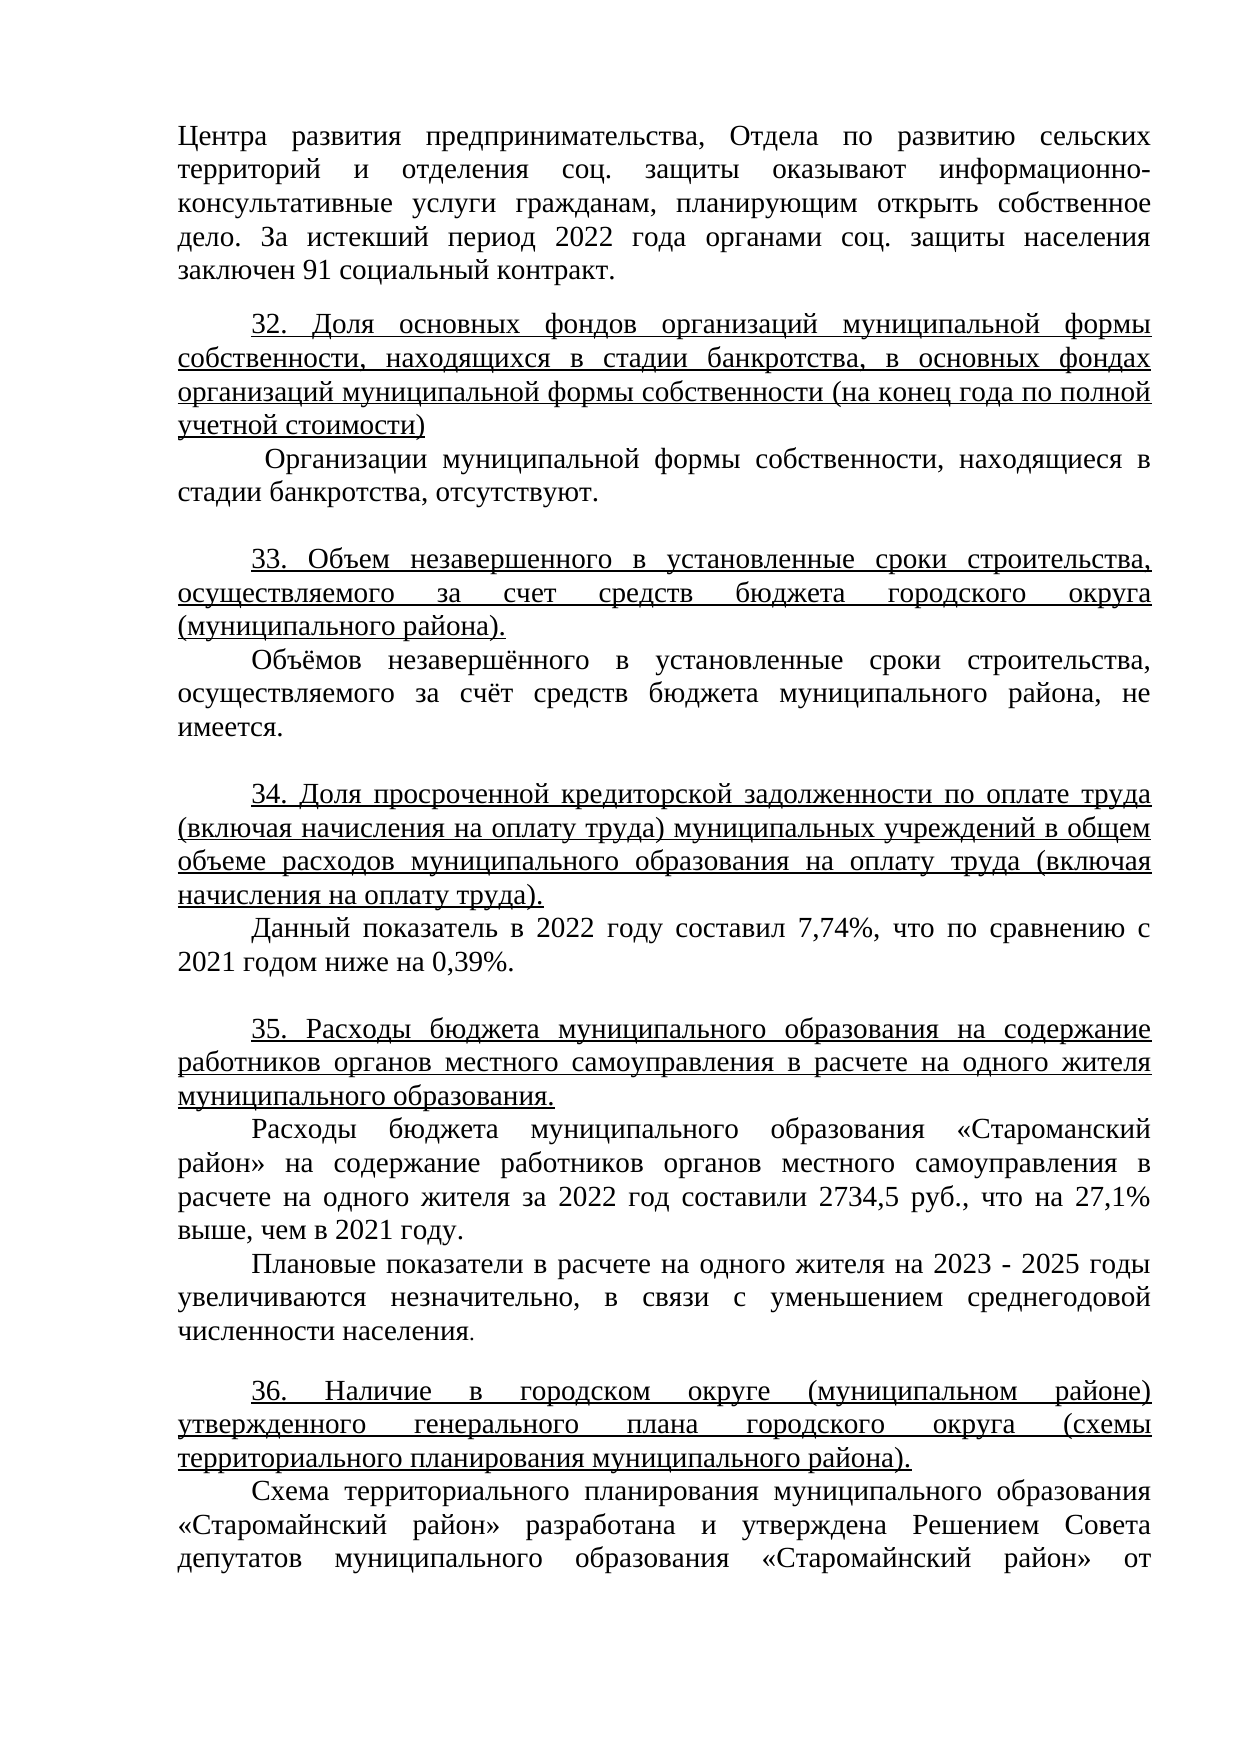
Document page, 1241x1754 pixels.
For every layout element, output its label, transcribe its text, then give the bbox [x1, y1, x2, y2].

text 36. Наличие в городском округе (муниципальном районе) утвержденного генерального плана городского округа (схемы территориального планирования муниципального района). [177, 1373, 1152, 1435]
text 32. Доля основных фондов организаций муниципальной формы собственности, находящихся в стадии банкротства, в основных фондах организаций муниципальной формы собственности (на конец года по полной учетной стоимости) [177, 404, 1152, 441]
text 35. Расходы бюджета муниципального образования на содержание работников органов местного самоуправления в расчете на одного жителя муниципального образования. [177, 1075, 1152, 1112]
text Объёмов незавершённого в установленные сроки строительства, осуществляемого за счёт средств бюджета муниципального района, не имеется. [177, 642, 1152, 743]
text Организации муниципальной формы собственности, находящиеся в стадии банкротства, отсутствуют. [177, 441, 1152, 508]
text 34. Доля просроченной кредиторской задолженности по оплате труда (включая начисления на оплату труда) муниципальных учреждений в общем объеме расходов муниципального образования на оплату труда (включая начисления на оплату труда). [177, 873, 1152, 910]
text 35. Расходы бюджета муниципального образования на содержание работников органов местного самоуправления в расчете на одного жителя муниципального образования. [177, 1011, 1152, 1074]
text 33. Объем незавершенного в установленные сроки строительства, осуществляемого за счет средств бюджета городского округа (муниципального района). [177, 605, 1152, 642]
text Расходы бюджета муниципального образования «Староманский район» на содержание работников органов местного самоуправления в расчете на одного жителя за 2022 год составили 2734,5 руб., что на 27,1% выше, чем в 2021 году. [177, 1112, 1152, 1246]
text 34. Доля просроченной кредиторской задолженности по оплате труда (включая начисления на оплату труда) муниципальных учреждений в общем объеме расходов муниципального образования на оплату труда (включая начисления на оплату труда). [177, 776, 1152, 872]
text 33. Объем незавершенного в установленные сроки строительства, осуществляемого за счет средств бюджета городского округа (муниципального района). [177, 541, 1152, 604]
text 32. Доля основных фондов организаций муниципальной формы собственности, находящихся в стадии банкротства, в основных фондах организаций муниципальной формы собственности (на конец года по полной учетной стоимости) [177, 307, 1152, 403]
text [177, 118, 1152, 286]
text Плановые показатели в расчете на одного жителя на 2023 - 2025 годы увеличиваются незначительно, в связи с уменьшением среднегодовой численности населения. [177, 1246, 1152, 1346]
text 36. Наличие в городском округе (муниципальном районе) утвержденного генерального плана городского округа (схемы территориального планирования муниципального района). [177, 1436, 1152, 1473]
text Данный показатель в 2022 году составил 7,74%, что по сравнению с 2021 годом ниже на 0,39%. [177, 910, 1152, 977]
